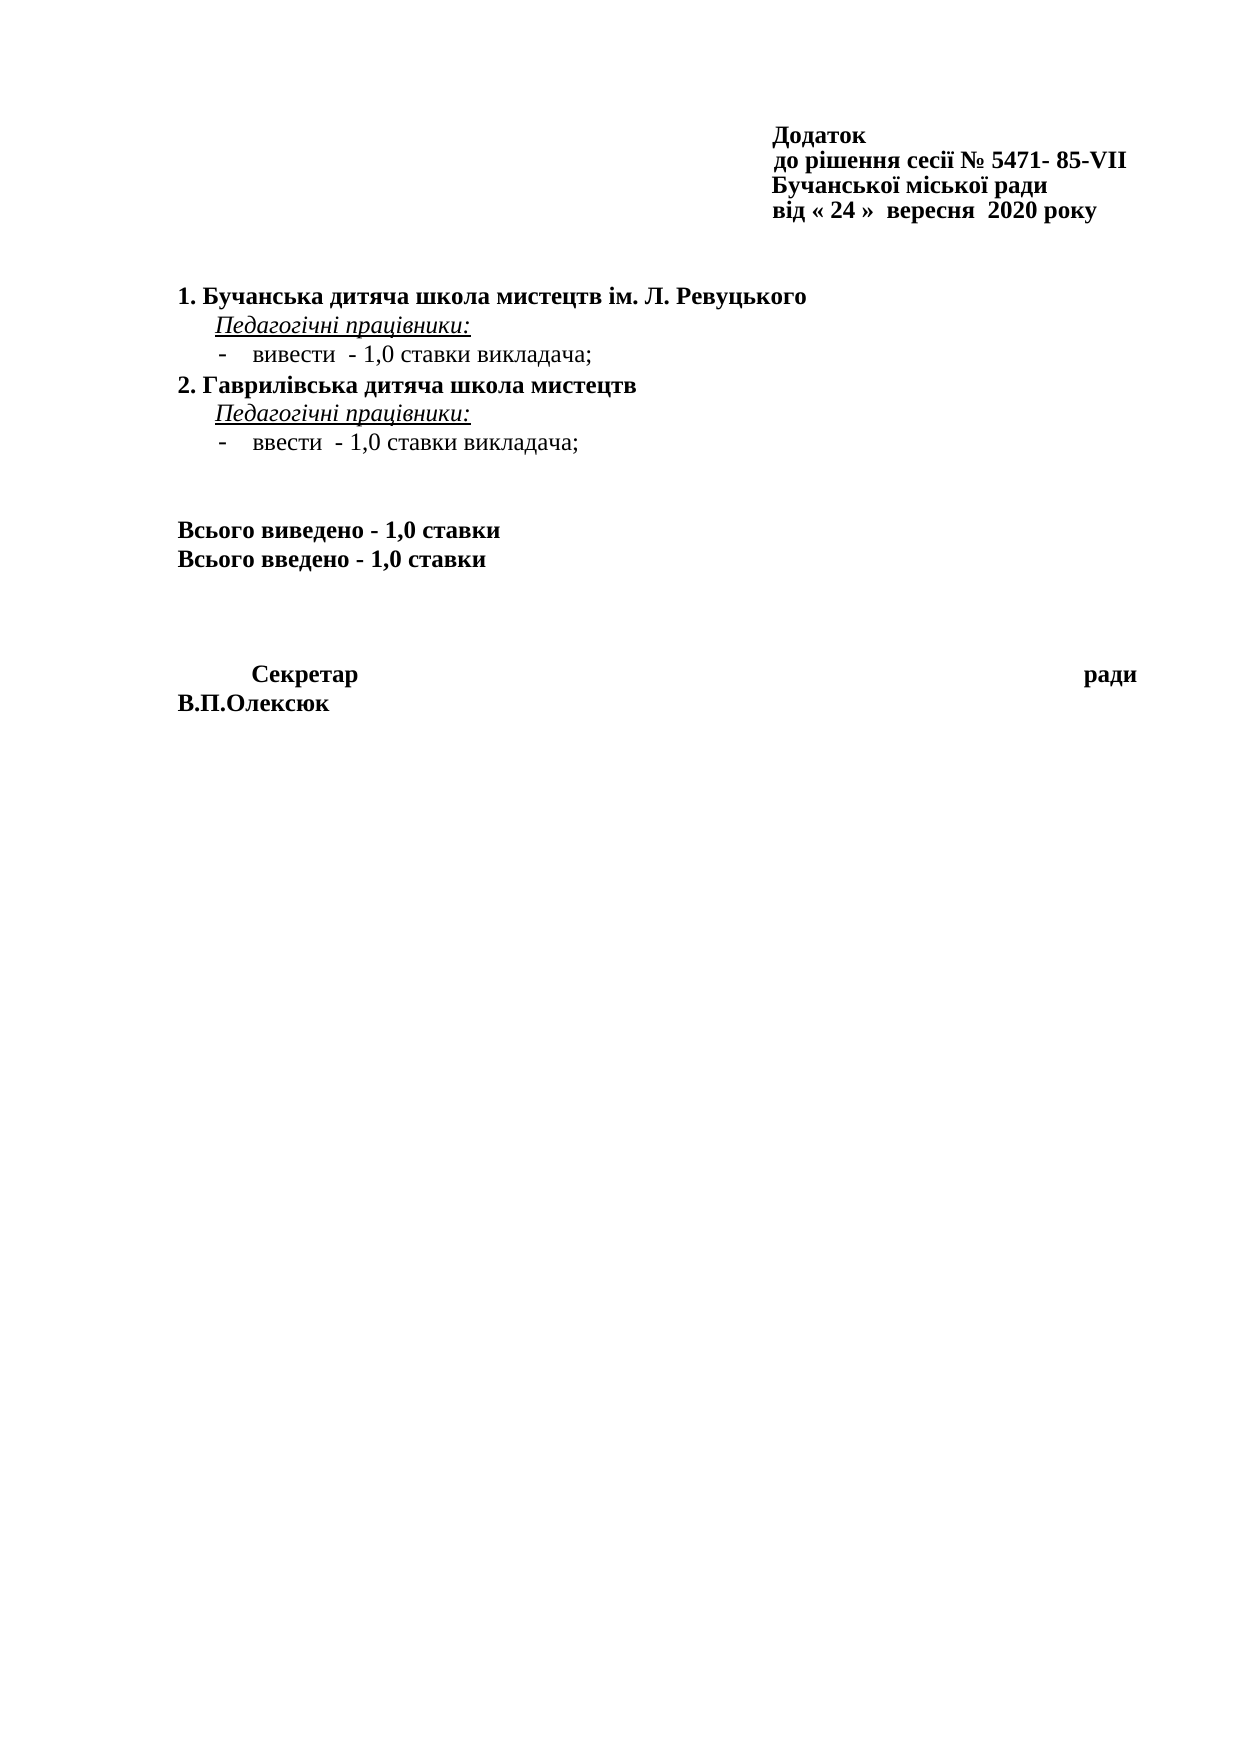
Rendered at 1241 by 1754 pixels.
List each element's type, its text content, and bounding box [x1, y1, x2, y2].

text Всього введено - 1,0 ставки [177, 544, 1137, 573]
list Педагогічні працівники: [215, 310, 1137, 339]
text від « 24 » вересня 2020 року [177, 199, 1137, 224]
text Додаток [177, 124, 1137, 149]
list Педагогічні працівники: [215, 398, 1137, 427]
text 2. Гаврилівська дитяча школа мистецтв [177, 370, 1137, 398]
text Бучанської міської ради [177, 174, 1137, 199]
list вивести - 1,0 ставки викладача; [215, 339, 1137, 370]
text 1. Бучанська дитяча школа мистецтв ім. Л. Ревуцького [177, 281, 1137, 310]
text Всього виведено - 1,0 ставки [177, 516, 1137, 544]
text Секретар ради В.П.Олексюк [177, 659, 1137, 717]
text до рішення сесії № 5471- 85-VII [177, 149, 1137, 174]
list ввести - 1,0 ставки викладача; [215, 427, 1137, 458]
